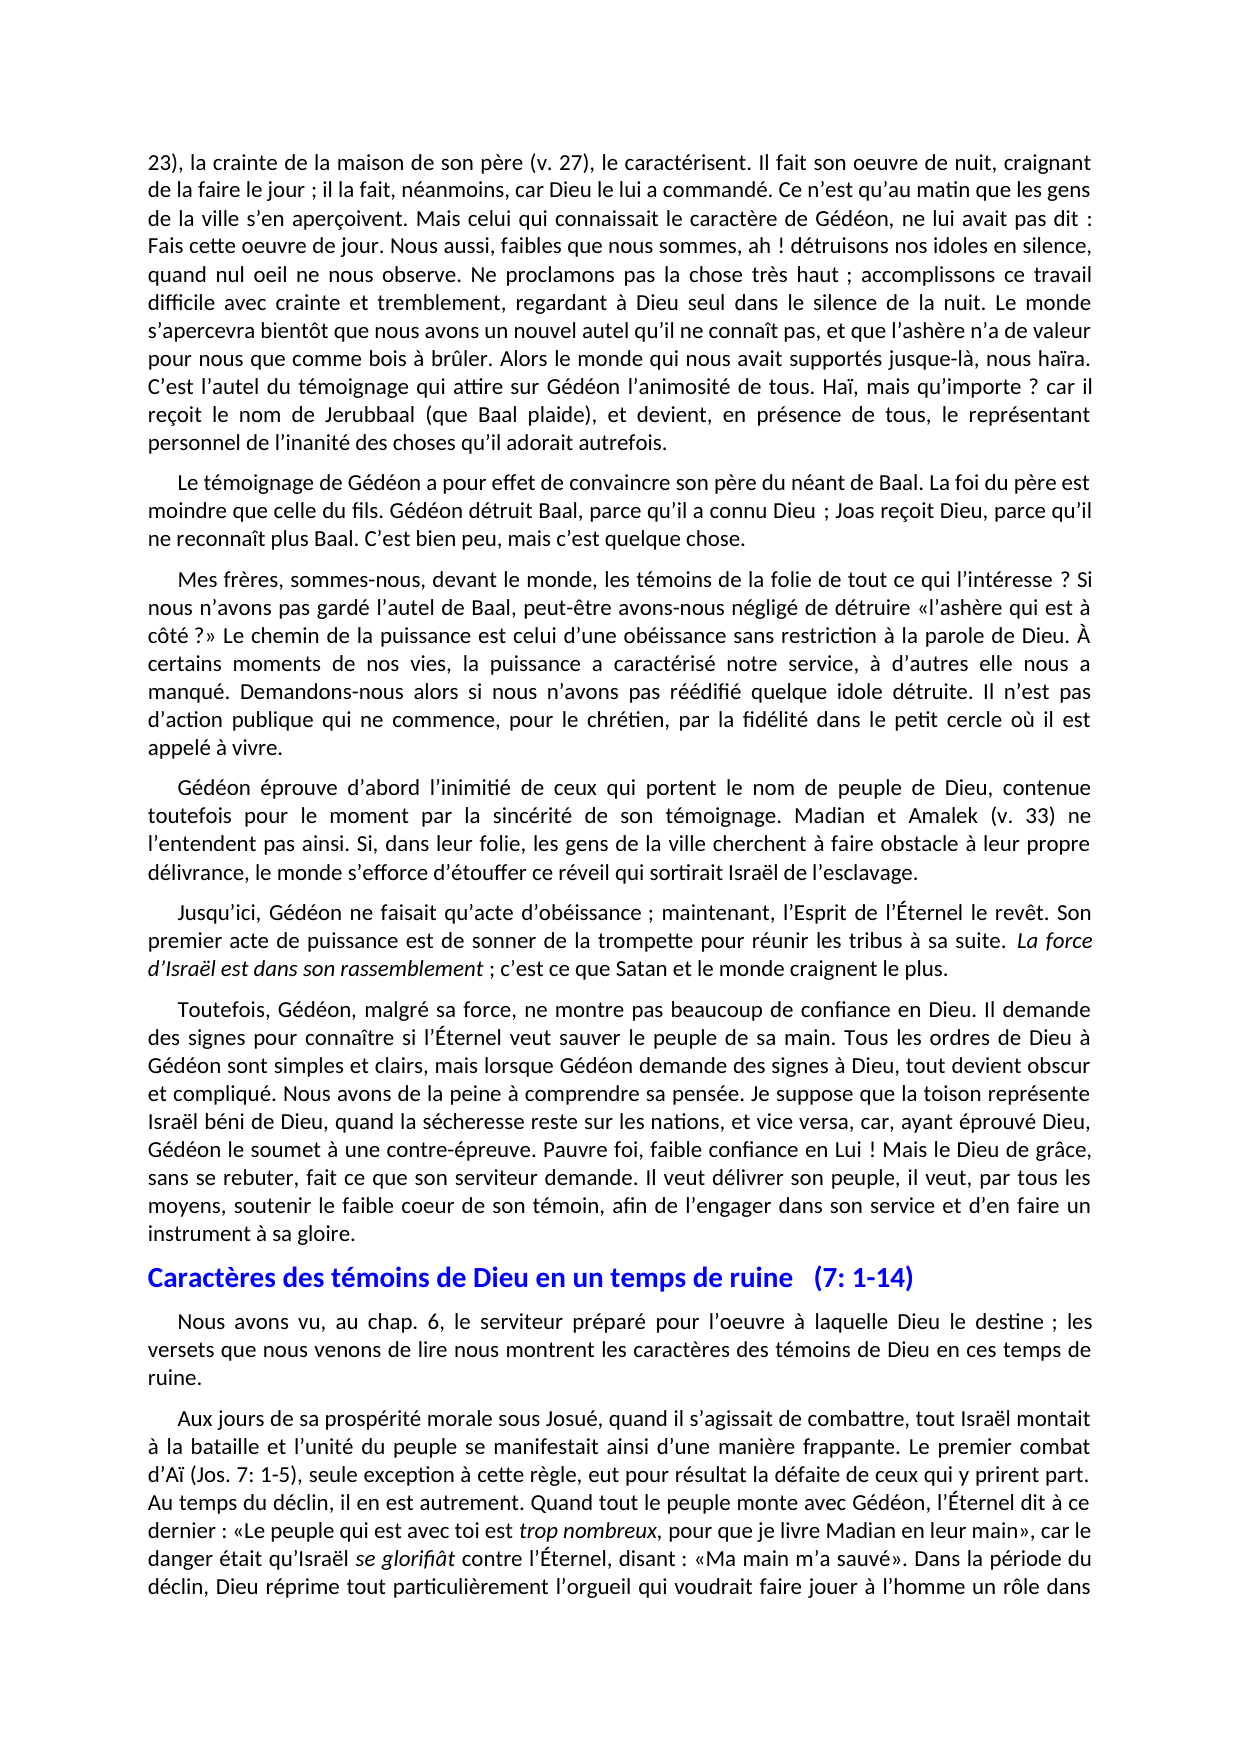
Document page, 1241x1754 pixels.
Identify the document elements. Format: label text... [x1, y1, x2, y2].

subtitle Caractères des témoins de Dieu en un temps de ruine (7: 1-14) [148, 1259, 1093, 1295]
text Jusqu’ici, Gédéon ne faisait qu’acte d’obéissance ; maintenant, l’Esprit de l’Éternel le revêt. Son premier acte de puissance est de sonner de la trompette pour réunir les tribus à sa suite. La force d’Israël est dans son rassemblement ; c’est ce que Satan et le monde craignent le plus. [148, 898, 1093, 982]
text Mes frères, sommes-nous, devant le monde, les témoins de la folie de tout ce qui l’intéresse ? Si nous n’avons pas gardé l’autel de Baal, peut-être avons-nous négligé de détruire «l’ashère qui est à côté ?» Le chemin de la puissance est celui d’une obéissance sans restriction à la parole de Dieu. À certains moments de nos vies, la puissance a caractérisé notre service, à d’autres elle nous a manqué. Demandons-nous alors si nous n’avons pas réédifié quelque idole détruite. Il n’est pas d’action publique qui ne commence, pour le chrétien, par la fidélité dans le petit cercle où il est appelé à vivre. [148, 565, 1093, 761]
text Nous avons vu, au chap. 6, le serviteur préparé pour l’oeuvre à laquelle Dieu le destine ; les versets que nous venons de lire nous montrent les caractères des témoins de Dieu en ces temps de ruine. [148, 1307, 1093, 1392]
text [148, 148, 1093, 456]
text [148, 1404, 1093, 1600]
text Gédéon éprouve d’abord l’inimitié de ceux qui portent le nom de peuple de Dieu, contenue toutefois pour le moment par la sincérité de son témoignage. Madian et Amalek (v. 33) ne l’entendent pas ainsi. Si, dans leur folie, les gens de la ville cherchent à faire obstacle à leur propre délivrance, le monde s’efforce d’étouffer ce réveil qui sortirait Israël de l’esclavage. [148, 773, 1093, 886]
text Le témoignage de Gédéon a pour effet de convaincre son père du néant de Baal. La foi du père est moindre que celle du fils. Gédéon détruit Baal, parce qu’il a connu Dieu ; Joas reçoit Dieu, parce qu’il ne reconnaît plus Baal. C’est bien peu, mais c’est quelque chose. [148, 468, 1093, 552]
text Toutefois, Gédéon, malgré sa force, ne montre pas beaucoup de confiance en Dieu. Il demande des signes pour connaître si l’Éternel veut sauver le peuple de sa main. Tous les ordres de Dieu à Gédéon sont simples et clairs, mais lorsque Gédéon demande des signes à Dieu, tout devient obscur et compliqué. Nous avons de la peine à comprendre sa pensée. Je suppose que la toison représente Israël béni de Dieu, quand la sécheresse reste sur les nations, et vice versa, car, ayant éprouvé Dieu, Gédéon le soumet à une contre-épreuve. Pauvre foi, faible confiance en Lui ! Mais le Dieu de grâce, sans se rebuter, fait ce que son serviteur demande. Il veut délivrer son peuple, il veut, par tous les moyens, soutenir le faible coeur de son témoin, afin de l’engager dans son service et d’en faire un instrument à sa gloire. [148, 995, 1093, 1247]
